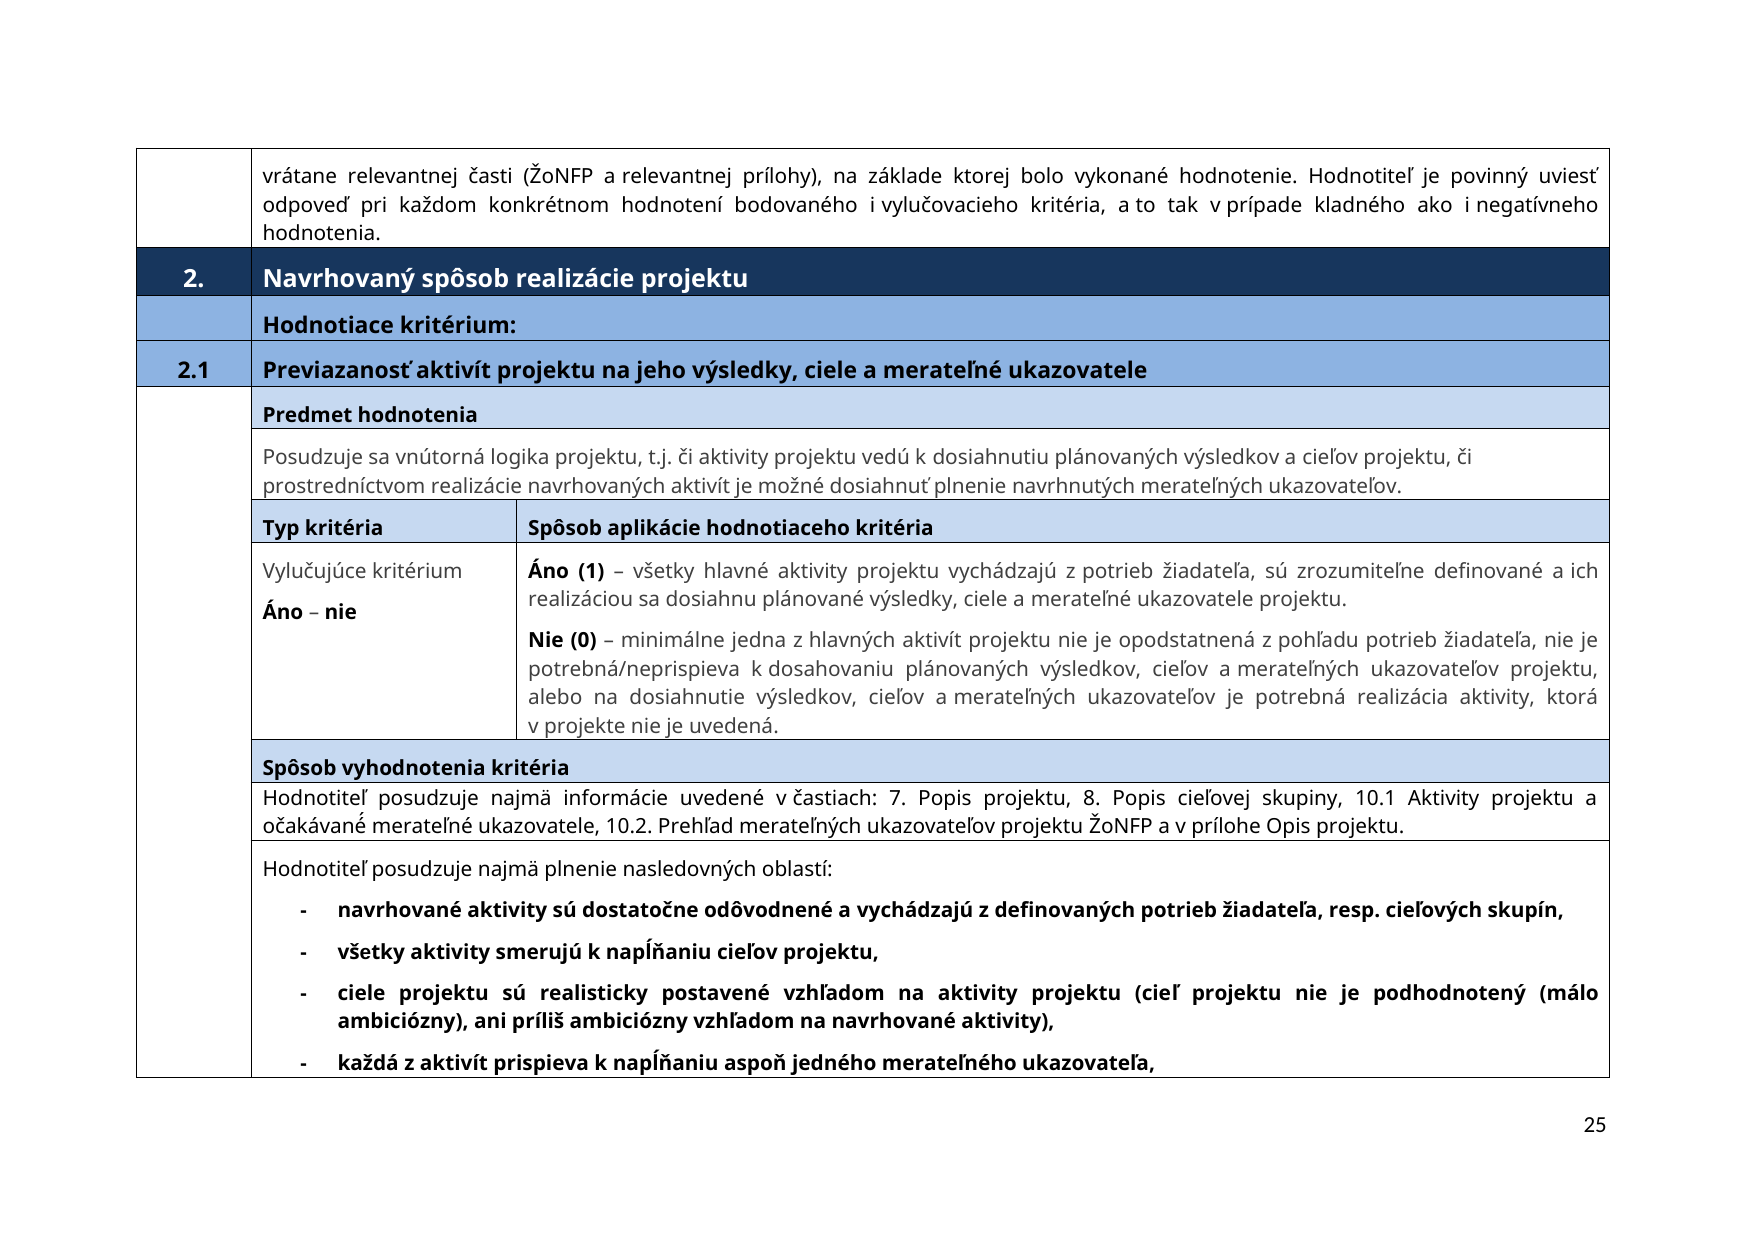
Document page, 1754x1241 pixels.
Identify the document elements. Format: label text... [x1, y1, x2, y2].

table_cell [137, 387, 251, 1077]
table_cell Hodnotiteľ posudzuje najmä informácie uvedené v častiach: 7. Popis projektu, 8. Popis cieľovej skupiny, 10.1 Aktivity projektu a očakávané́ merateľné ukazovatele, 10.2. Prehľad merateľných ukazovateľov projektu ŽoNFP a v prílohe Opis projektu. [252, 783, 1609, 840]
table_cell Spôsob vyhodnotenia kritéria [252, 740, 1609, 782]
table_cell Spôsob aplikácie hodnotiaceho kritéria [517, 500, 1609, 542]
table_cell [252, 841, 1609, 1077]
table_cell [137, 149, 251, 247]
table_cell Navrhovaný spôsob realizácie projektu [252, 248, 1609, 295]
table_cell 2.1 [137, 341, 251, 386]
table_cell Previazanosť aktivít projektu na jeho výsledky, ciele a merateľné ukazovatele [252, 341, 1609, 386]
table_cell [137, 296, 251, 340]
table_cell 2. [137, 248, 251, 295]
table_cell Hodnotiace kritérium: [252, 296, 1609, 340]
table_cell Typ kritéria [252, 500, 516, 542]
table_cell Posudzuje sa vnútorná logika projektu, t.j. či aktivity projektu vedú k dosiahnutiu plánovaných výsledkov a cieľov projektu, či prostredníctvom realizácie navrhovaných aktivít je možné dosiahnuť plnenie navrhnutých merateľných ukazovateľov. [252, 429, 1609, 499]
table_cell Vylučujúce kritérium Áno – nie [252, 543, 516, 739]
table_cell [252, 149, 1609, 247]
table_cell Predmet hodnotenia [252, 387, 1609, 428]
table_cell Áno (1) – všetky hlavné aktivity projektu vychádzajú z potrieb žiadateľa, sú zrozumiteľne definované a ich realizáciou sa dosiahnu plánované výsledky, ciele a merateľné ukazovatele projektu. Nie (0) – minimálne jedna z hlavných aktivít projektu nie je opodstatnená z pohľadu potrieb žiadateľa, nie je potrebná/neprispieva k dosahovaniu plánovaných výsledkov, cieľov a merateľných ukazovateľov projektu, alebo na dosiahnutie výsledkov, cieľov a merateľných ukazovateľov je potrebná realizácia aktivity, ktorá v projekte nie je uvedená. [517, 543, 1609, 739]
